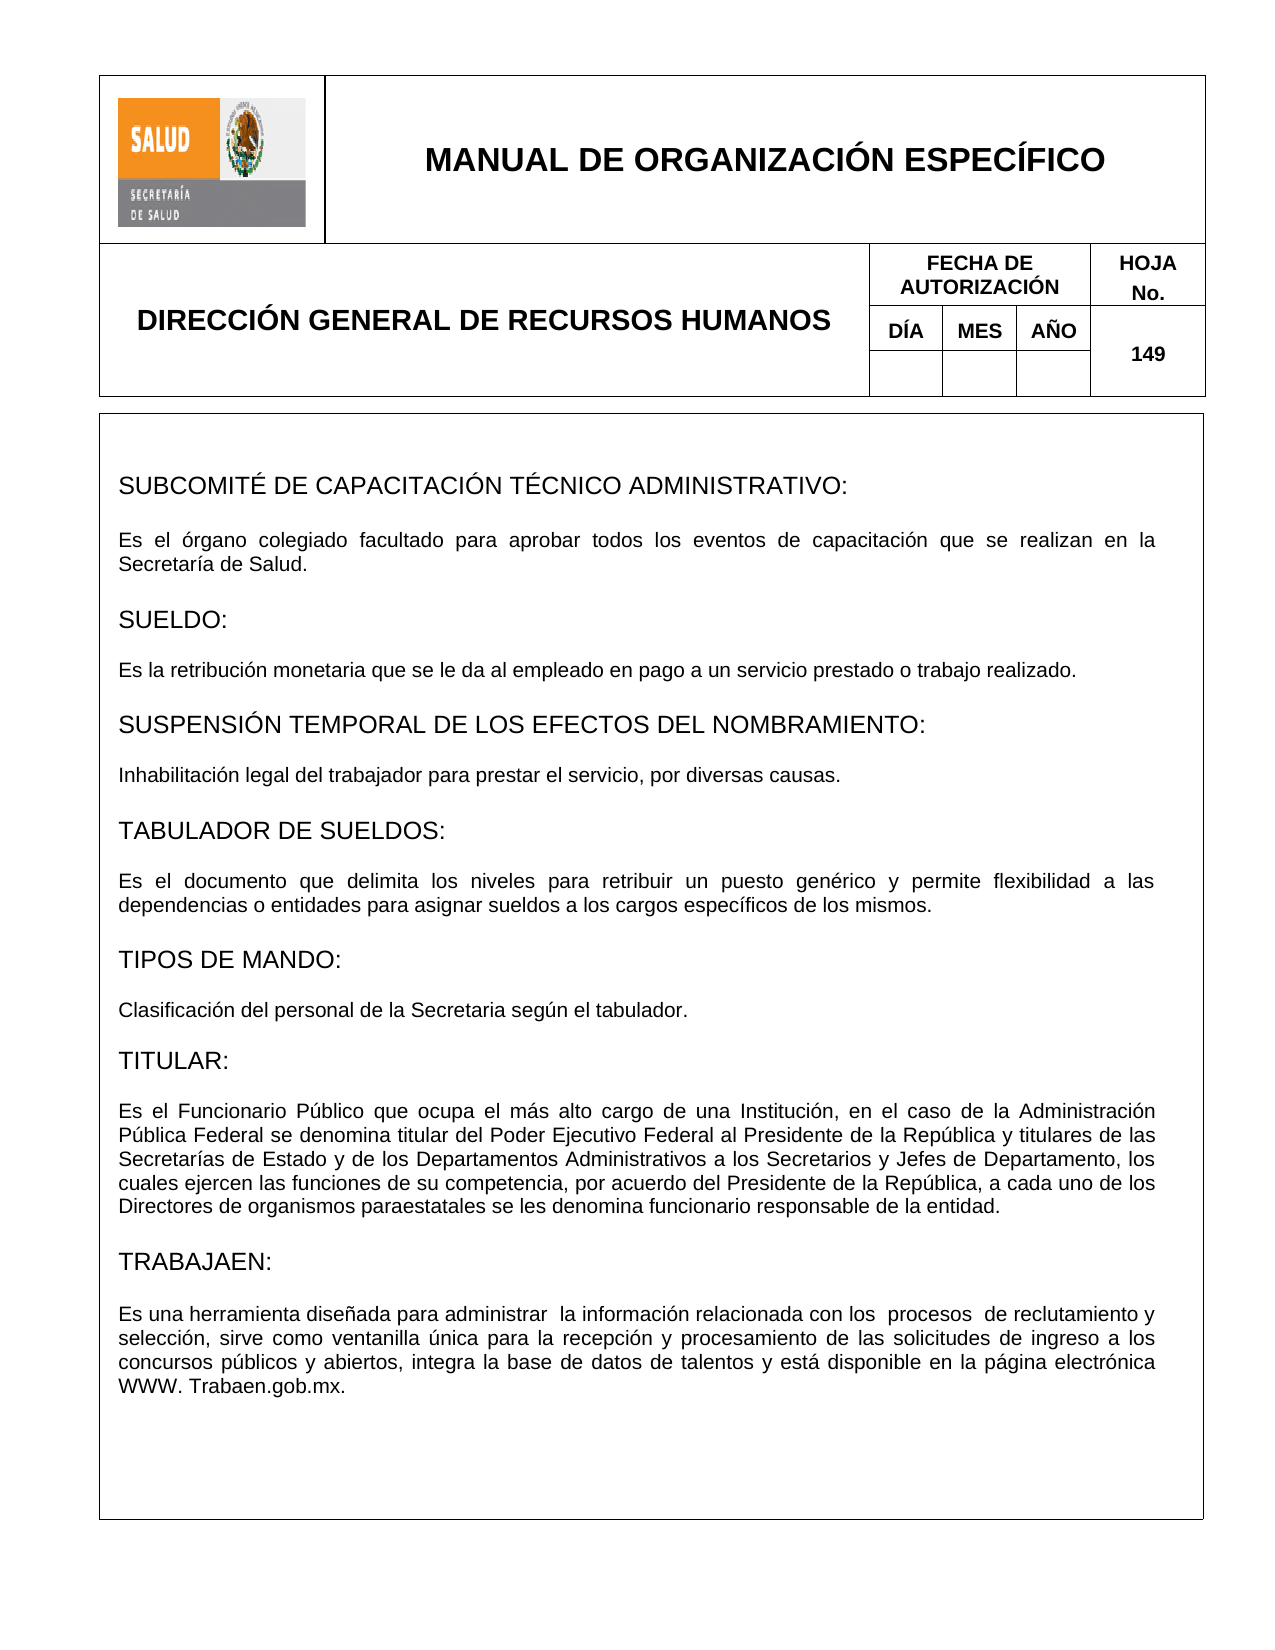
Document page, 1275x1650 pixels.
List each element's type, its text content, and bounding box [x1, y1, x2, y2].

text TITULAR: [118, 1046, 1157, 1074]
text SUSPENSIÓN TEMPORAL DE LOS EFECTOS DEL NOMBRAMIENTO: [118, 710, 1157, 739]
text Clasificación del personal de la Secretaria según el tabulador. [118, 998, 1157, 1022]
text Es una herramienta diseñada para administrar la información relacionada con los procesos de reclutamiento y selección, sirve como ventanilla única para la recepción y procesamiento de las solicitudes de ingreso a los concursos públicos y abiertos, integra la base de datos de talentos y está disponible en la página electrónica WWW. Trabaen.gob.mx. [118, 1302, 1157, 1398]
text SUBCOMITÉ DE CAPACITACIÓN TÉCNICO ADMINISTRATIVO: [118, 471, 1157, 499]
text Es la retribución monetaria que se le da al empleado en pago a un servicio prestado o trabajo realizado. [118, 658, 1157, 682]
text TABULADOR DE SUELDOS: [118, 816, 1157, 844]
text Es el Funcionario Público que ocupa el más alto cargo de una Institución, en el caso de la Administración Pública Federal se denomina titular del Poder Ejecutivo Federal al Presidente de la República y titulares de las Secretarías de Estado y de los Departamentos Administrativos a los Secretarios y Jefes de Departamento, los cuales ejercen las funciones de su competencia, por acuerdo del Presidente de la República, a cada uno de los Directores de organismos paraestatales se les denomina funcionario responsable de la entidad. [118, 1098, 1157, 1218]
text TRABAJAEN: [118, 1247, 1157, 1276]
text Inhabilitación legal del trabajador para prestar el servicio, por diversas causas. [118, 763, 1157, 787]
picture [118, 98, 306, 227]
text SUELDO: [118, 605, 1157, 634]
text Es el documento que delimita los niveles para retribuir un puesto genérico y permite flexibilidad a las dependencias o entidades para asignar sueldos a los cargos específicos de los mismos. [118, 868, 1157, 916]
text TIPOS DE MANDO: [118, 945, 1157, 974]
text Es el órgano colegiado facultado para aprobar todos los eventos de capacitación que se realizan en la Secretaría de Salud. [118, 528, 1157, 576]
